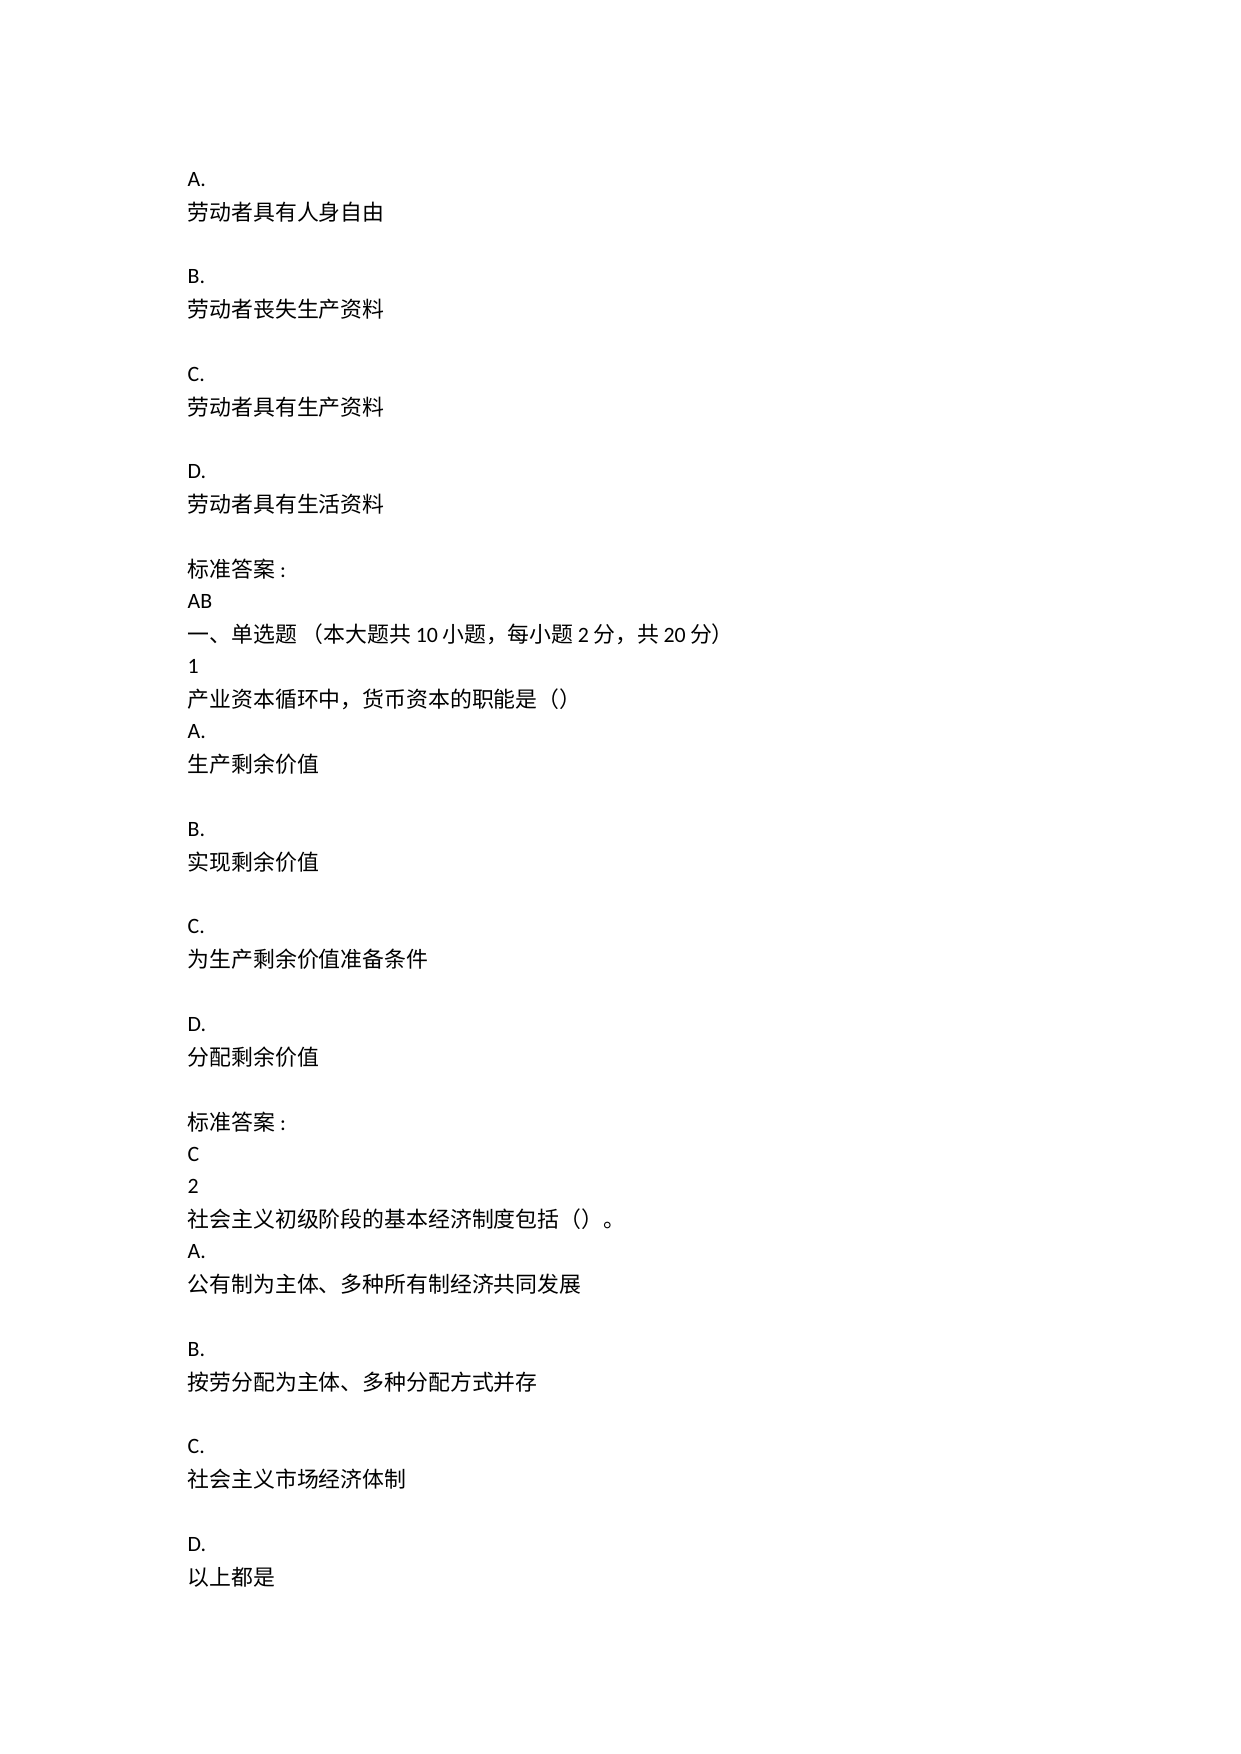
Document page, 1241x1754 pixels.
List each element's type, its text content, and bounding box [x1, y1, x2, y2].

text 按劳分配为主体、多种分配方式并存 [187, 1364, 1053, 1397]
text C [187, 1137, 1053, 1169]
text A. [187, 714, 1053, 747]
text C. [187, 909, 1053, 942]
text 1 [187, 649, 1053, 682]
text B. [187, 259, 1053, 292]
text A. [187, 162, 1053, 194]
text C. [187, 357, 1053, 389]
text 标准答案 : [187, 552, 1053, 584]
text 生产剩余价值 [187, 747, 1053, 779]
text AB [187, 584, 1053, 617]
text 公有制为主体、多种所有制经济共同发展 [187, 1267, 1053, 1299]
text 社会主义市场经济体制 [187, 1462, 1053, 1494]
text 实现剩余价值 [187, 844, 1053, 877]
text B. [187, 1332, 1053, 1364]
text 2 [187, 1169, 1053, 1202]
text 一、单选题 （本大题共10小题，每小题2分，共20分） [187, 617, 1053, 649]
text 产业资本循环中，货币资本的职能是（） [187, 682, 1053, 714]
text 劳动者具有人身自由 [187, 194, 1053, 227]
text 分配剩余价值 [187, 1039, 1053, 1072]
text C. [187, 1429, 1053, 1462]
text 以上都是 [187, 1559, 1053, 1592]
text D. [187, 1527, 1053, 1559]
text 劳动者具有生产资料 [187, 389, 1053, 422]
text 劳动者丧失生产资料 [187, 292, 1053, 324]
text 为生产剩余价值准备条件 [187, 942, 1053, 974]
text D. [187, 1007, 1053, 1039]
text D. [187, 454, 1053, 487]
text A. [187, 1234, 1053, 1267]
text 劳动者具有生活资料 [187, 487, 1053, 519]
text 标准答案 : [187, 1104, 1053, 1137]
text B. [187, 812, 1053, 844]
text 社会主义初级阶段的基本经济制度包括（）。 [187, 1202, 1053, 1234]
